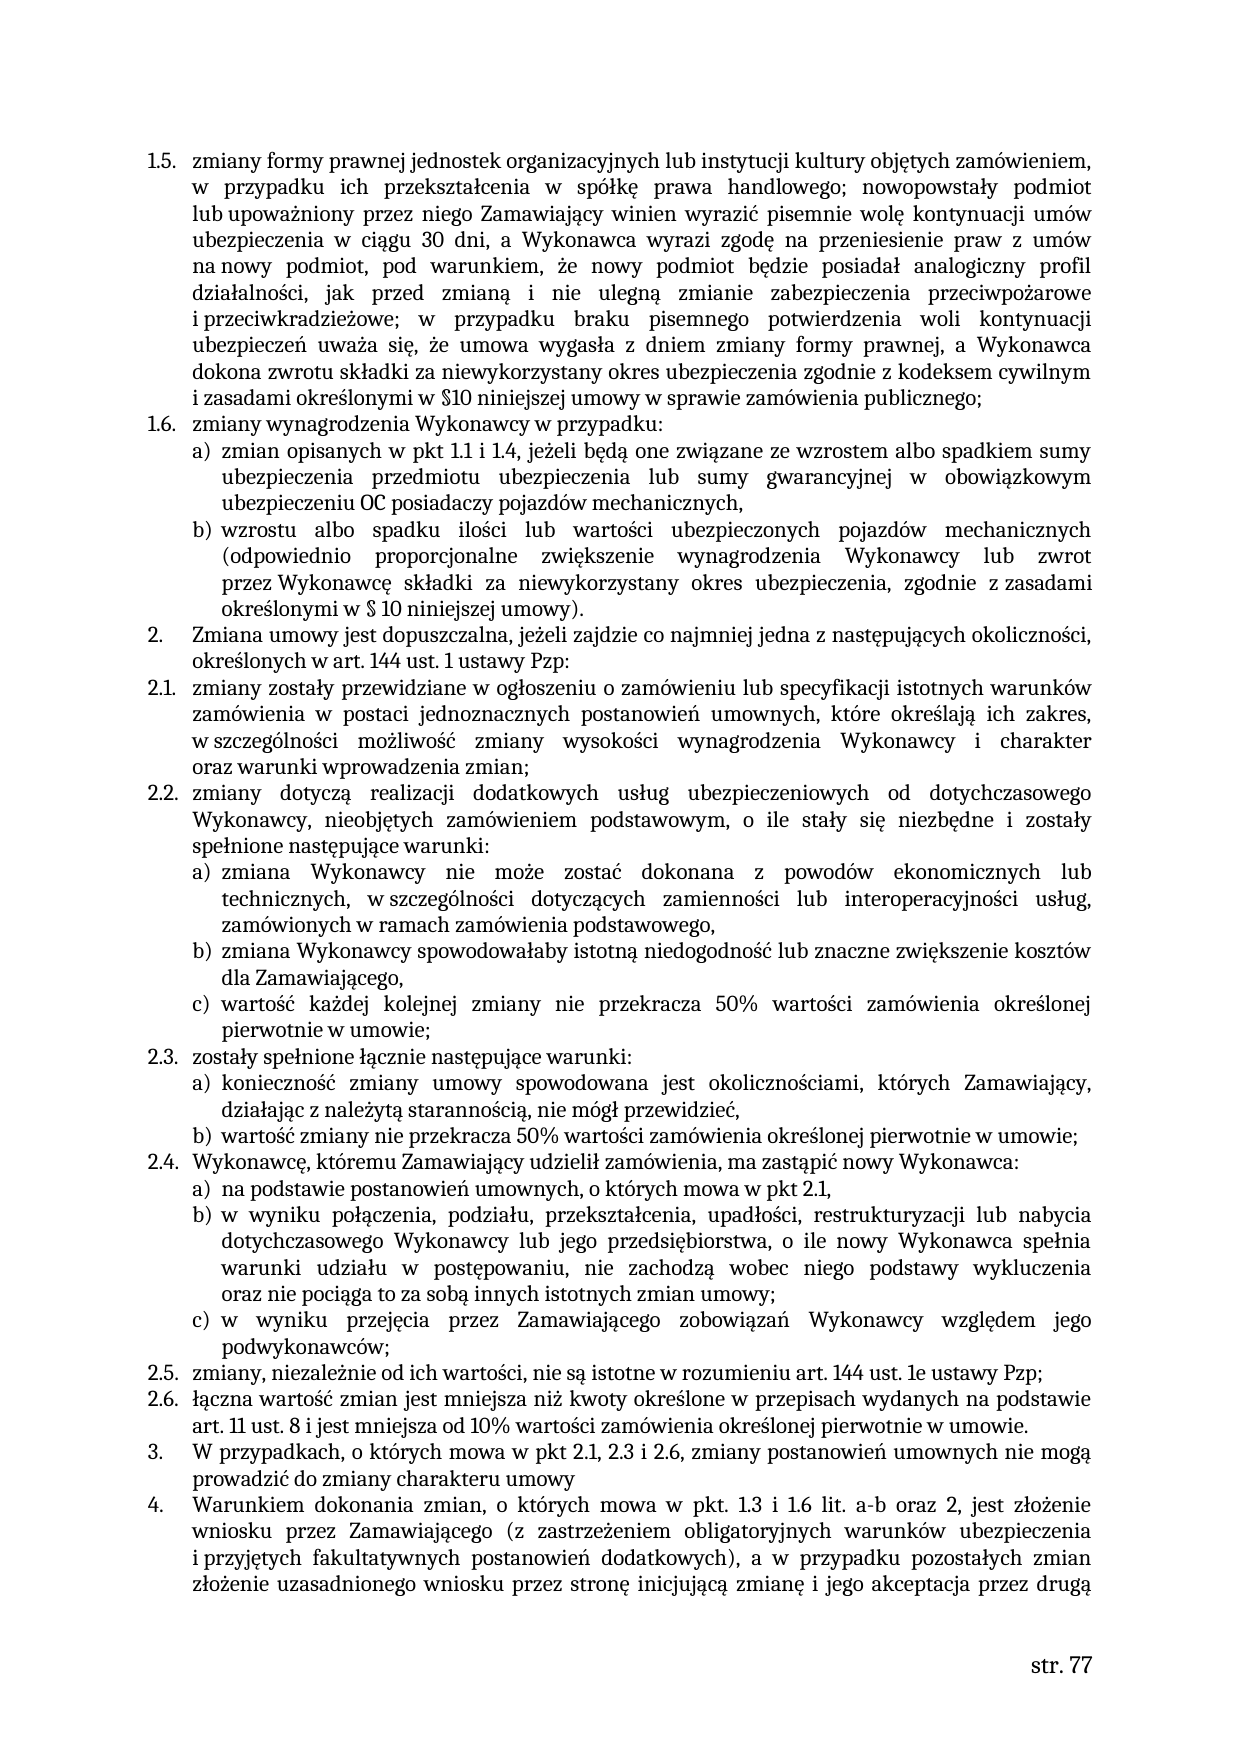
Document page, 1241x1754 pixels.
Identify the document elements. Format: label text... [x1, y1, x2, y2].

list zmiana Wykonawcy nie może zostać dokonana z powodów ekonomicznych lub technicznych, w szczególności dotyczących zamienności lub interoperacyjności usług, zamówionych w ramach zamówienia podstawowego, [192, 859, 1093, 938]
list zmiany zostały przewidziane w ogłoszeniu o zamówieniu lub specyfikacji istotnych warunków zamówienia w postaci jednoznacznych postanowień umownych, które określają ich zakres, w szczególności możliwość zmiany wysokości wynagrodzenia Wykonawcy i charakter oraz warunki wprowadzenia zmian; [148, 675, 1093, 780]
list w wyniku połączenia, podziału, przekształcenia, upadłości, restrukturyzacji lub nabycia dotychczasowego Wykonawcy lub jego przedsiębiorstwa, o ile nowy Wykonawca spełnia warunki udziału w postępowaniu, nie zachodzą wobec niego podstawy wykluczenia oraz nie pociąga to za sobą innych istotnych zmian umowy; [192, 1202, 1093, 1307]
list wartość zmiany nie przekracza 50% wartości zamówienia określonej pierwotnie w umowie; [192, 1123, 1093, 1149]
list zmiany wynagrodzenia Wykonawcy w przypadku: [148, 411, 1093, 437]
list Zmiana umowy jest dopuszczalna, jeżeli zajdzie co najmniej jedna z następujących okoliczności, określonych w art. 144 ust. 1 ustawy Pzp: [148, 622, 1093, 675]
list zmiany formy prawnej jednostek organizacyjnych lub instytucji kultury objętych zamówieniem, w przypadku ich przekształcenia w spółkę prawa handlowego; nowopowstały podmiot lub upoważniony przez niego Zamawiający winien wyrazić pisemnie wolę kontynuacji umów ubezpieczenia w ciągu 30 dni, a Wykonawca wyrazi zgodę na przeniesienie praw z umów na nowy podmiot, pod warunkiem, że nowy podmiot będzie posiadał analogiczny profil działalności, jak przed zmianą i nie ulegną zmianie zabezpieczenia przeciwpożarowe i przeciwkradzieżowe; w przypadku braku pisemnego potwierdzenia woli kontynuacji ubezpieczeń uważa się, że umowa wygasła z dniem zmiany formy prawnej, a Wykonawca dokona zwrotu składki za niewykorzystany okres ubezpieczenia zgodnie z kodeksem cywilnym i zasadami określonymi w §10 niniejszej umowy w sprawie zamówienia publicznego; [148, 148, 1093, 411]
list łączna wartość zmian jest mniejsza niż kwoty określone w przepisach wydanych na podstawie art. 11 ust. 8 i jest mniejsza od 10% wartości zamówienia określonej pierwotnie w umowie. [148, 1386, 1093, 1439]
list W przypadkach, o których mowa w pkt 2.1, 2.3 i 2.6, zmiany postanowień umownych nie mogą prowadzić do zmiany charakteru umowy [148, 1439, 1093, 1492]
list zmiany, niezależnie od ich wartości, nie są istotne w rozumieniu art. 144 ust. 1e ustawy Pzp; [148, 1360, 1093, 1386]
list na podstawie postanowień umownych, o których mowa w pkt 2.1, [192, 1175, 1093, 1202]
list konieczność zmiany umowy spowodowana jest okolicznościami, których Zamawiający, działając z należytą starannością, nie mógł przewidzieć, [192, 1070, 1093, 1123]
list wartość każdej kolejnej zmiany nie przekracza 50% wartości zamówienia określonej pierwotnie w umowie; [192, 991, 1093, 1044]
list Wykonawcę, któremu Zamawiający udzielił zamówienia, ma zastąpić nowy Wykonawca: [148, 1149, 1093, 1175]
list w wyniku przejęcia przez Zamawiającego zobowiązań Wykonawcy względem jego podwykonawców; [192, 1307, 1093, 1360]
list zmiana Wykonawcy spowodowałaby istotną niedogodność lub znaczne zwiększenie kosztów dla Zamawiającego, [192, 938, 1093, 991]
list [148, 1492, 1093, 1597]
list zmian opisanych w pkt 1.1 i 1.4, jeżeli będą one związane ze wzrostem albo spadkiem sumy ubezpieczenia przedmiotu ubezpieczenia lub sumy gwarancyjnej w obowiązkowym ubezpieczeniu OC posiadaczy pojazdów mechanicznych, [192, 437, 1093, 517]
list zostały spełnione łącznie następujące warunki: [148, 1044, 1093, 1070]
list zmiany dotyczą realizacji dodatkowych usług ubezpieczeniowych od dotychczasowego Wykonawcy, nieobjętych zamówieniem podstawowym, o ile stały się niezbędne i zostały spełnione następujące warunki: [148, 780, 1093, 859]
list wzrostu albo spadku ilości lub wartości ubezpieczonych pojazdów mechanicznych (odpowiednio proporcjonalne zwiększenie wynagrodzenia Wykonawcy lub zwrot przez Wykonawcę składki za niewykorzystany okres ubezpieczenia, zgodnie z zasadami określonymi w § 10 niniejszej umowy). [192, 517, 1093, 622]
